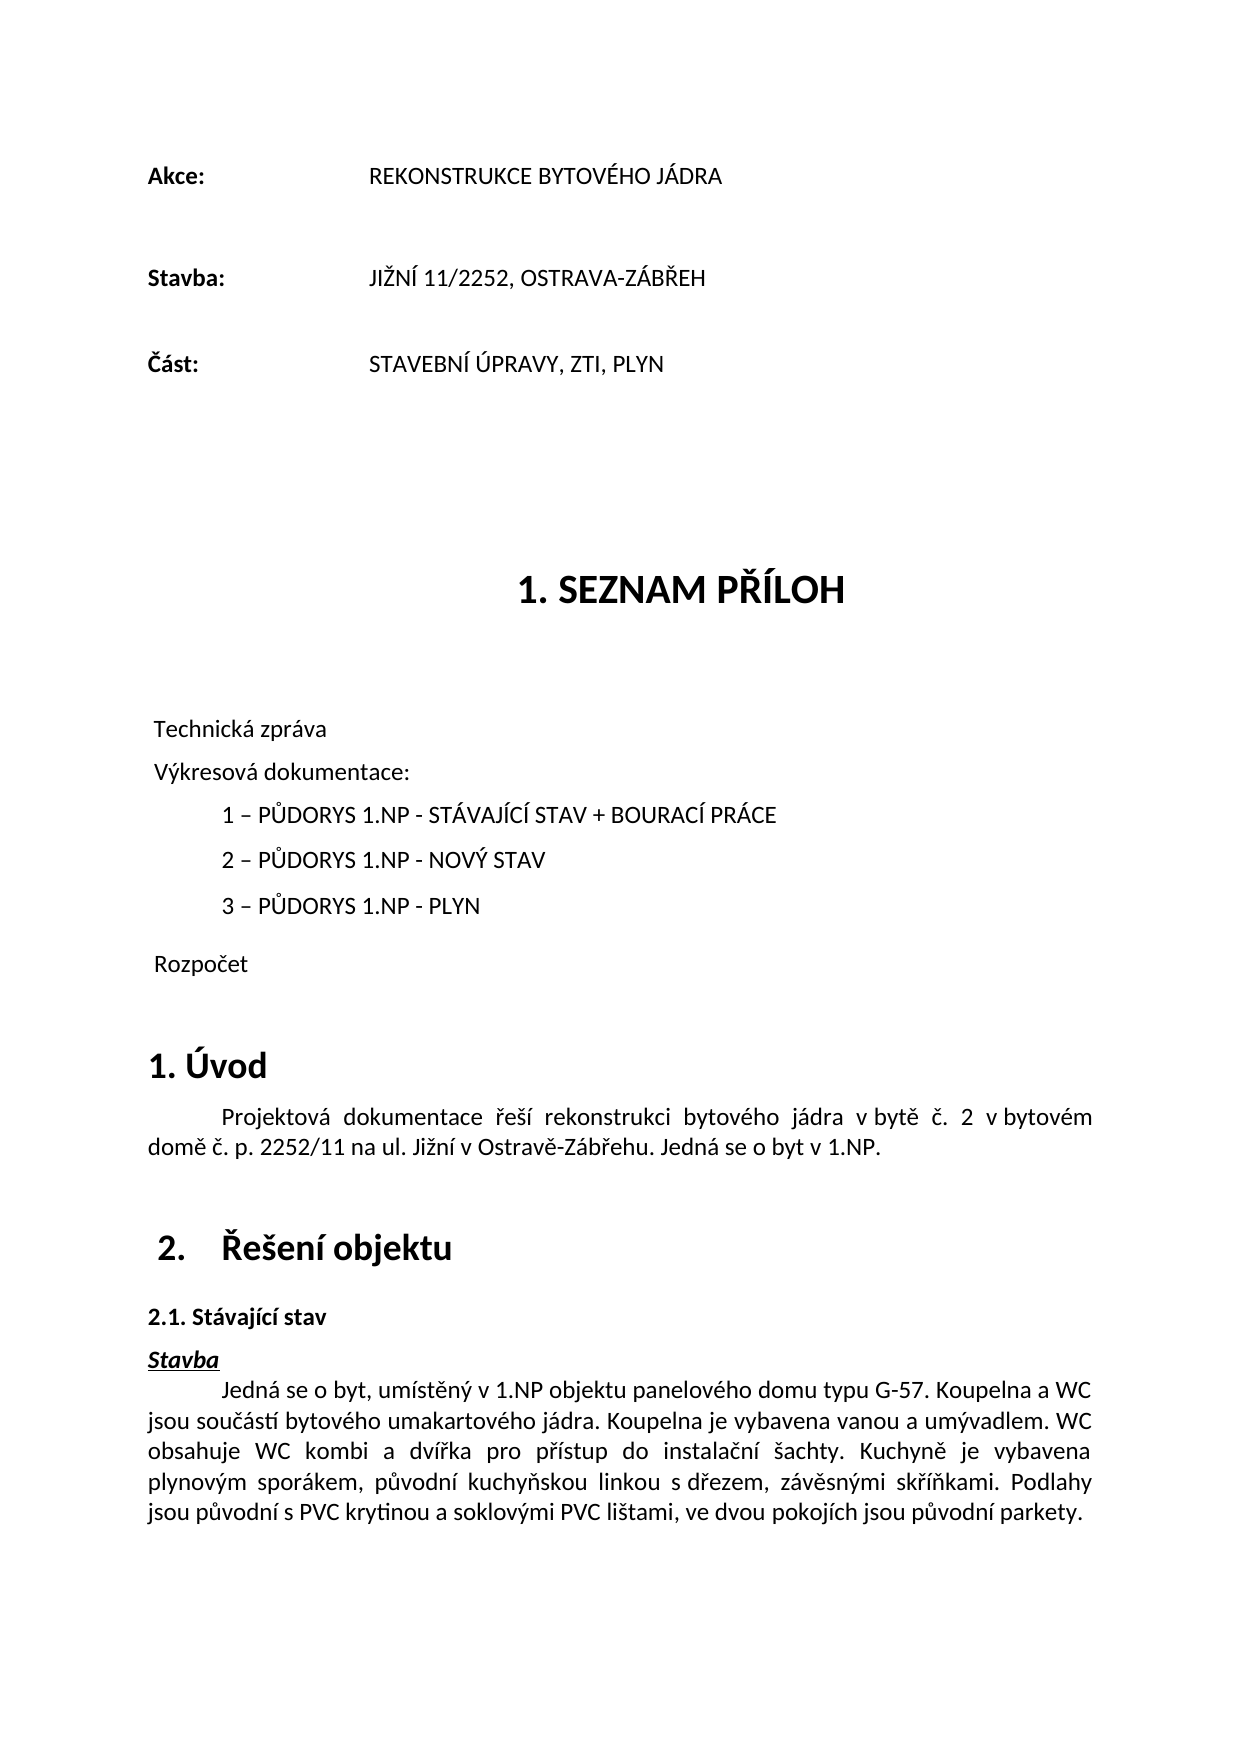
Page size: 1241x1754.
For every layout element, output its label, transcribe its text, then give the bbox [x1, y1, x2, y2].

text Stavba: JIŽNÍ 11/2252, OSTRAVA-ZÁBŘEH [148, 262, 1093, 293]
text 1 – PŮDORYS 1.NP - STÁVAJÍCÍ STAV + BOURACÍ PRÁCE [148, 799, 1093, 829]
text Část: STAVEBNÍ ÚPRAVY, ZTI, PLYN [148, 348, 1093, 379]
text 1. Úvod [148, 1042, 1093, 1088]
text Akce: REKONSTRUKCE BYTOVÉHO JÁDRA [148, 160, 1093, 191]
text Výkresová dokumentace: [154, 756, 1093, 786]
text Rozpočet [154, 949, 1093, 979]
text 3 – PŮDORYS 1.NP - PLYN [148, 890, 1093, 921]
text 2.1. Stávající stav [148, 1301, 1093, 1331]
text 2 – PŮDORYS 1.NP - NOVÝ STAV [148, 845, 1093, 875]
text Technická zpráva [148, 713, 1093, 743]
text Projektová dokumentace řeší rekonstrukci bytového jádra v bytě č. 2 v bytovém domě č. p. 2252/11 na ul. Jižní v Ostravě-Zábřehu. Jedná se o byt v 1.NP. [148, 1101, 1093, 1162]
text Stavba [148, 1344, 1093, 1374]
text Jedná se o byt, umístěný v 1.NP objektu panelového domu typu G-57. Koupelna a WC jsou součástí bytového umakartového jádra. Koupelna je vybavena vanou a umývadlem. WC obsahuje WC kombi a dvířka pro přístup do instalační šachty. Kuchyně je vybavena plynovým sporákem, původní kuchyňskou linkou s dřezem, závěsnými skříňkami. Podlahy jsou původní s PVC krytinou a soklovými PVC lištami, ve dvou pokojích jsou původní parkety. [148, 1374, 1093, 1527]
list Řešení objektu [157, 1224, 1093, 1270]
text 1. SEZNAM PŘÍLOH [441, 563, 1093, 614]
